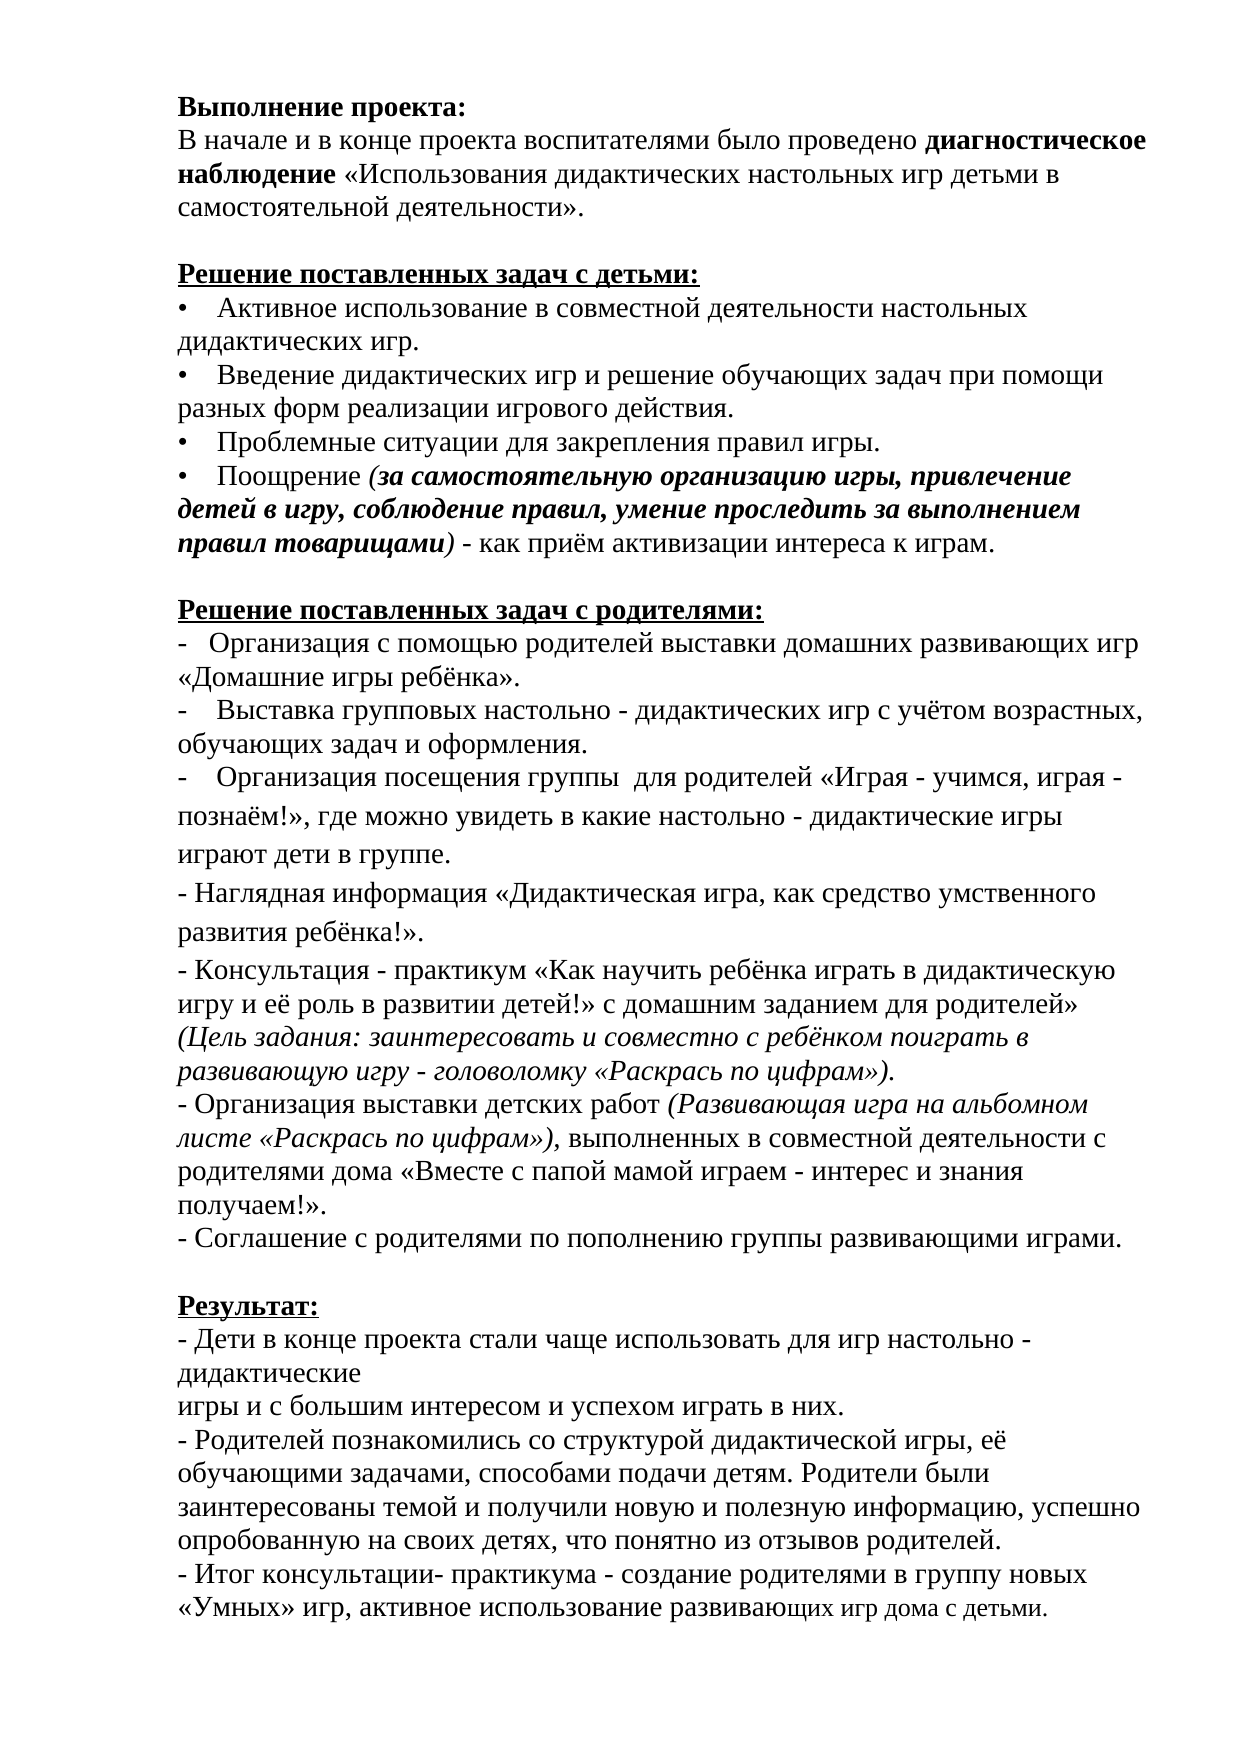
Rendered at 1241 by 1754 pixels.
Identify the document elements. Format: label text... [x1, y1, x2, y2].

text - Наглядная информация «Дидактическая игра, как средство умственного развития ребёнка!». [177, 875, 1152, 947]
text Результат: [177, 1288, 1152, 1321]
text - Организация посещения группы для родителей «Играя - учимся, играя - познаём!», где можно увидеть в какие настольно - дидактические игры играют дети в группе. [177, 759, 1152, 870]
text - Родителей познакомились со структурой дидактической игры, её обучающими задачами, способами подачи детям. Родители были заинтересованы темой и получили новую и полезную информацию, успешно опробованную на своих детях, что понятно из отзывов родителей. [177, 1422, 1152, 1556]
text - Организация с помощью родителей выставки домашних развивающих игр «Домашние игры ребёнка». [177, 625, 1152, 692]
text • Активное использование в совместной деятельности настольных дидактических игр. [177, 290, 1152, 357]
text • Проблемные ситуации для закрепления правил игры. [177, 424, 1152, 458]
text - Консультация - практикум «Как научить ребёнка играть в дидактическую игру и её роль в развитии детей!» с домашним заданием для родителей» (Цель задания: заинтересовать и совместно с ребёнком поиграть в развивающую игру - головоломку «Раскрась по цифрам»). [177, 952, 1152, 1086]
text - Организация выставки детских работ (Развивающая игра на альбомном листе «Раскрась по цифрам»), выполненных в совместной деятельности с родителями дома «Вместе с папой мамой играем - интерес и знания получаем!». [177, 1086, 1152, 1221]
text В начале и в конце проекта воспитателями было проведено диагностическое наблюдение «Использования дидактических настольных игр детьми в самостоятельной деятельности». [177, 122, 1152, 223]
text - Соглашение с родителями по пополнению группы развивающими играми. [177, 1221, 1152, 1254]
text • Введение дидактических игр и решение обучающих задач при помощи разных форм реализации игрового действия. [177, 357, 1152, 424]
text - Дети в конце проекта стали чаще использовать для игр настольно - дидактические [177, 1321, 1152, 1388]
text - Выставка групповых настольно - дидактических игр с учётом возрастных, обучающих задач и оформления. [177, 692, 1152, 759]
text - Итог консультации- практикума - создание родителями в группу новых «Умных» игр, активное использование развивающих игр дома с детьми. [177, 1556, 1152, 1623]
text Решение поставленных задач с родителями: [177, 592, 1152, 625]
text Выполнение проекта: [177, 89, 1152, 122]
text игры и с большим интересом и успехом играть в них. [177, 1388, 1152, 1422]
text Решение поставленных задач с детьми: [177, 256, 1152, 290]
text • Поощрение (за самостоятельную организацию игры, привлечение детей в игру, соблюдение правил, умение проследить за выполнением правил товарищами) - как приём активизации интереса к играм. [177, 458, 1152, 558]
